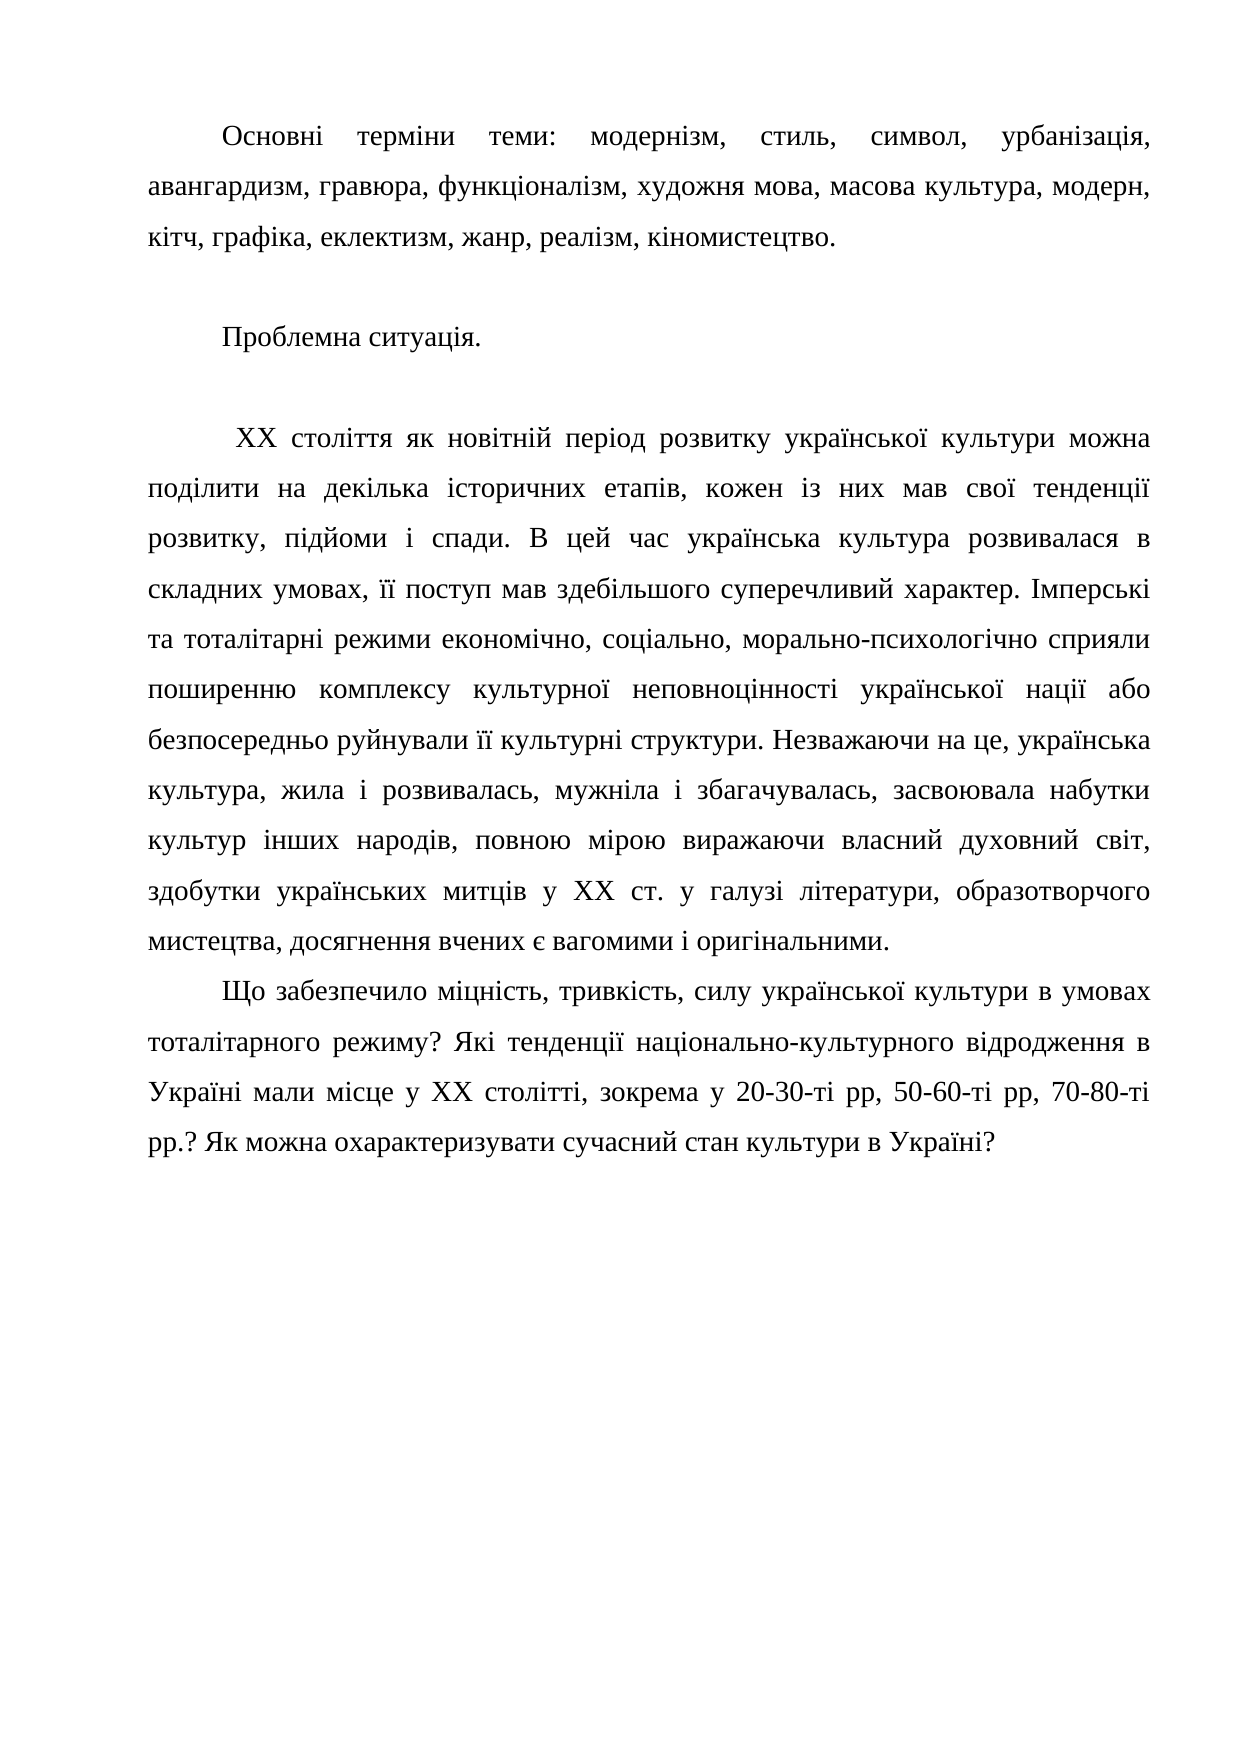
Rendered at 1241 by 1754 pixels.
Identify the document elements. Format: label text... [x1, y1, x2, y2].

text Що забезпечило міцність, тривкість, силу української культури в умовах тоталітарного режиму? Які тенденції національно-культурного відродження в Україні мали місце у ХХ столітті, зокрема у 20-30-ті рр, 50-60-ті рр, 70-80-ті рр.? Як можна охарактеризувати сучасний стан культури в Україні? [148, 973, 1152, 1158]
text ХХ століття як новітній період розвитку української культури можна поділити на декілька історичних етапів, кожен із них мав свої тенденції розвитку, підйоми і спади. В цей час українська культура розвивалася в складних умовах, її поступ мав здебільшого суперечливий характер. Імперські та тоталітарні режими економічно, соціально, морально-психологічно сприяли поширенню комплексу культурної неповноцінності української нації або безпосередньо руйнували її культурні структури. Незважаючи на це, українська культура, жила і розвивалась, мужніла і збагачувалась, засвоювала набутки культур інших народів, повною мірою виражаючи власний духовний світ, здобутки українських митців у ХХ ст. у галузі літератури, образотворчого мистецтва, досягнення вчених є вагомими і оригінальними. [148, 420, 1152, 957]
text Основні терміни теми: модернізм, стиль, символ, урбанізація, авангардизм, гравюра, функціоналізм, художня мова, масова культура, модерн, кітч, графіка, еклектизм, жанр, реалізм, кіномистецтво. [148, 118, 1152, 252]
text Проблемна ситуація. [148, 319, 1152, 353]
